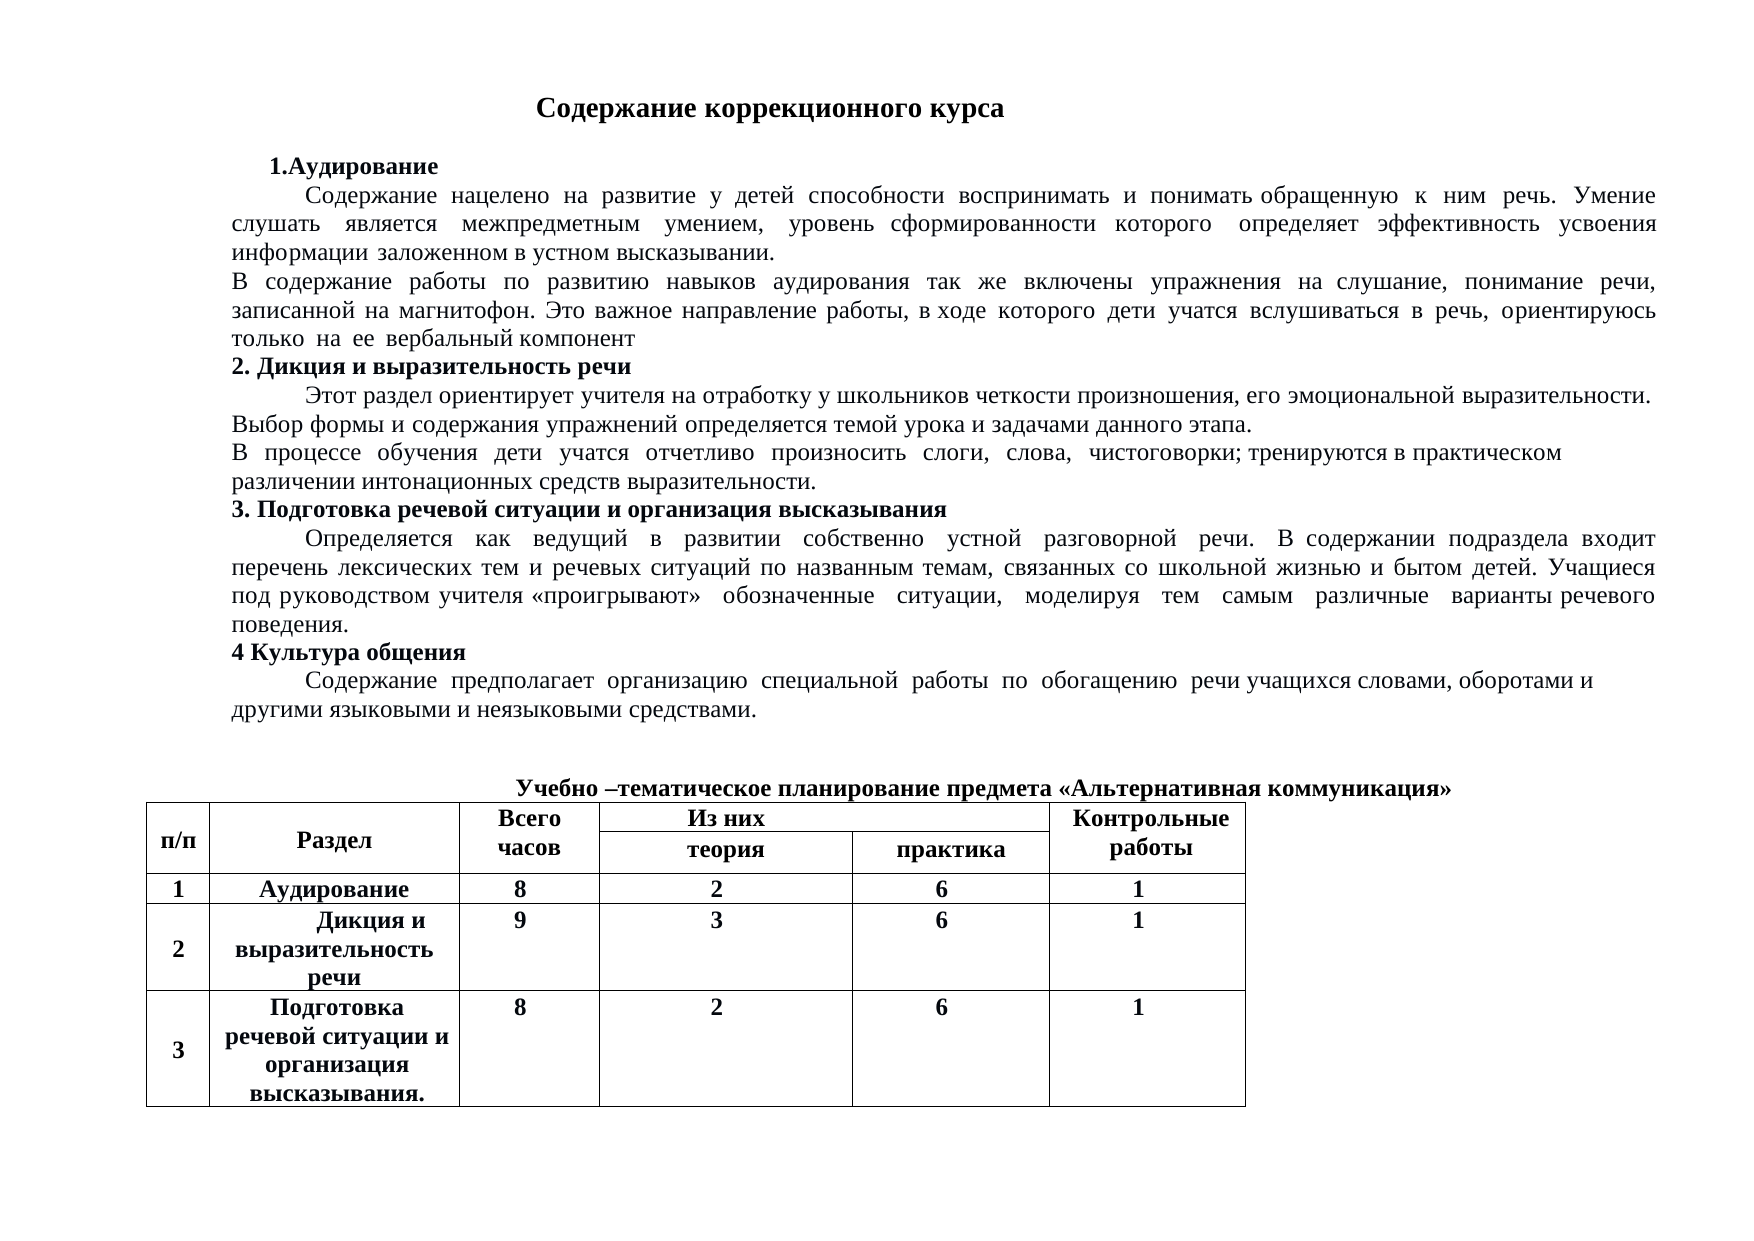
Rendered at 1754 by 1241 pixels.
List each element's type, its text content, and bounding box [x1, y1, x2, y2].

text Определяется как ведущий в развитии собственно устной разговорной речи. В содержании подраздела входит перечень лексических тем и речевых ситуаций по названным темам, связанных со школьной жизнью и бытом детей. Учащиеся под руководством учителя «проигрывают» обозначенные ситуации, моделируя тем самым различные варианты речевого поведения. [231, 523, 1656, 638]
table_header Контрольные работы [1050, 803, 1245, 873]
table_header Из них [600, 803, 1049, 831]
table_cell 3 [147, 991, 209, 1106]
table_header п/п [147, 803, 209, 873]
table_cell 9 [460, 904, 599, 990]
table_header Раздел [210, 803, 459, 873]
table_cell 8 [460, 874, 599, 903]
table_cell 2 [600, 991, 852, 1106]
text 1.Аудирование [269, 152, 1667, 180]
text 2. Дикция и выразительность речи [231, 352, 1667, 380]
table_cell Аудирование [210, 874, 459, 903]
text Этот раздел ориентирует учителя на отработку у школьников четкости произношения, его эмоциональной выразительности. Выбор формы и содержания упражнений определяется темой урока и задачами данного этапа. [231, 380, 1659, 437]
table_cell Дикция и выразительность речи [210, 904, 459, 990]
text В процессе обучения дети учатся отчетливо произносить слоги, слова, чистоговорки; тренируются в практическом различении интонационных средств выразительности. [231, 437, 1660, 495]
table_cell 2 [147, 904, 209, 990]
table_cell 1 [1050, 874, 1245, 903]
table_header Всего часов [460, 803, 599, 873]
text Содержание нацелено на развитие у детей способности воспринимать и понимать обращенную к ним речь. Умение слушать является межпредметным умением, уровень сформированности которого определяет эффективность усвоения информации заложенном в устном высказывании. [231, 180, 1657, 266]
table_cell 6 [853, 904, 1049, 990]
table_cell 3 [600, 904, 852, 990]
table_cell 2 [600, 874, 852, 903]
table_cell 1 [1050, 991, 1245, 1106]
table_cell Подготовка речевой ситуации и организация высказывания. [210, 991, 459, 1106]
text 4 Культура общения [231, 638, 1667, 666]
table_cell 6 [853, 874, 1049, 903]
table_cell практика [853, 832, 1049, 873]
table_cell 8 [460, 991, 599, 1106]
table_cell 6 [853, 991, 1049, 1106]
text 3. Подготовка речевой ситуации и организация высказывания [231, 495, 1667, 523]
table_cell 1 [1050, 904, 1245, 990]
table_cell теория [600, 832, 852, 873]
text Учебно –тематическое планирование предмета «Альтернативная коммуникация» [503, 773, 1463, 802]
text Содержание предполагает организацию специальной работы по обогащению речи учащихся словами, оборотами и другими языковыми и неязыковыми средствами. [231, 666, 1659, 723]
table_cell 1 [147, 874, 209, 903]
text В содержание работы по развитию навыков аудирования так же включены упражнения на слушание, понимание речи, записанной на магнитофон. Это важное направление работы, в ходе которого дети учатся вслушиваться в речь, ориентируюсь только на ее вербальный компонент [231, 266, 1656, 352]
text Содержание коррекционного курса [536, 90, 1667, 123]
